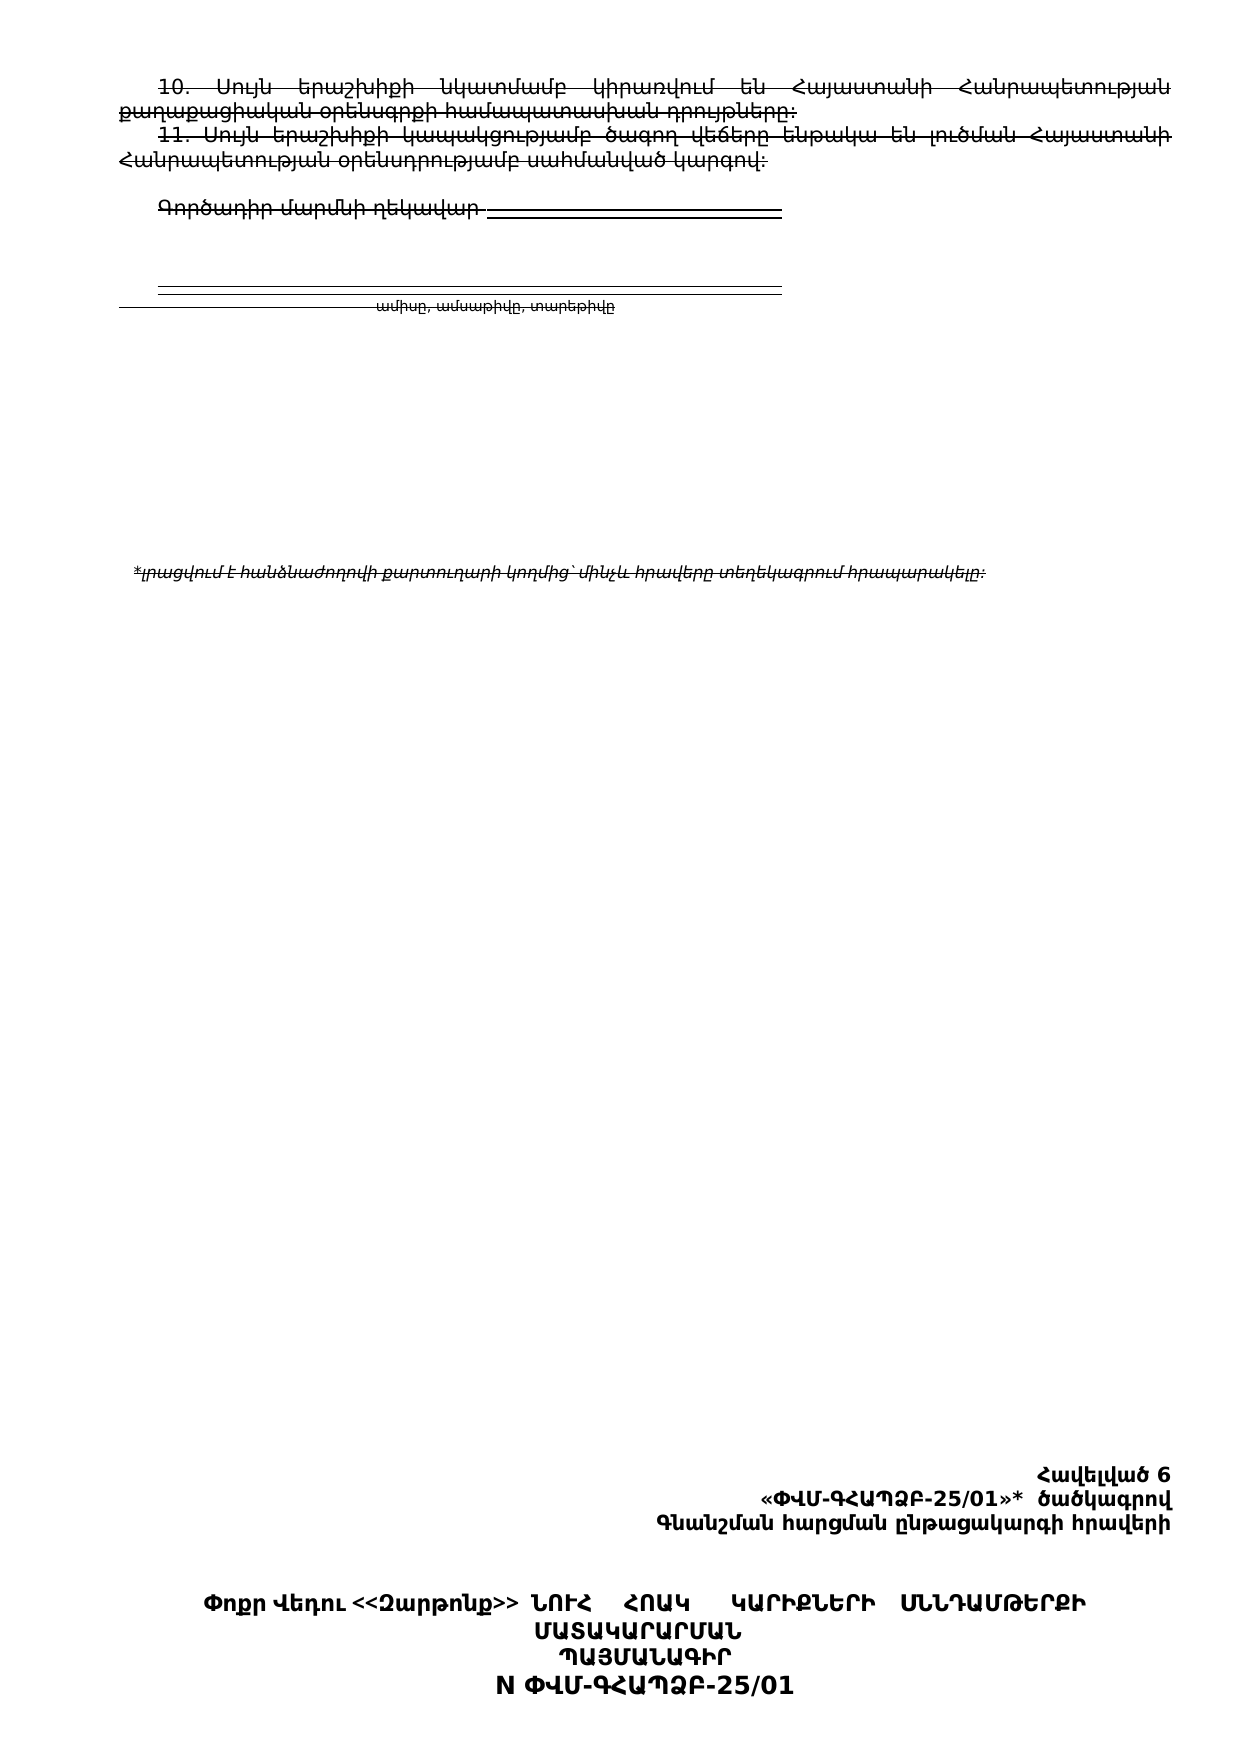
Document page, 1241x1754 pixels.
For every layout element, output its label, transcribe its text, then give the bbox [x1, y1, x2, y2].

text Գնանշման հարցման ընթացակարգի հրավերի [118, 1511, 1171, 1536]
text 11. Սույն երաշխիքի կապակցությամբ ծագող վեճերը ենթակա են լուծման Հայաստանի Հանրապետության օրենսդրությամբ սահմանված կարգով: [118, 123, 1171, 172]
text ՊԱՅՄԱՆԱԳԻՐ [104, 1644, 1171, 1671]
text Գործադիր մարմնի ղեկավար [118, 196, 1171, 221]
text 10. Սույն երաշխիքի նկատմամբ կիրառվում են Հայաստանի Հանրապետության քաղաքացիական օրենսգրքի համապատասխան դրույթները: [118, 75, 1171, 123]
text *լրացվում է հանձնաժողովի քարտուղարի կողմից` մինչև հրավերը տեղեկագրում հրապարակելը: [118, 560, 1171, 583]
text Հավելված 6 [118, 1463, 1171, 1487]
text «ՓՎՄ-ԳՀԱՊՁԲ-25/01»* ծածկագրով [118, 1487, 1171, 1511]
text Փոքր Վեդու <<Զարթոնք>> ՆՈՒՀ ՀՈԱԿ ԿԱՐԻՔՆԵՐԻ ՍՆՆԴԱՄԹԵՐՔԻ ՄԱՏԱԿԱՐԱՐՄԱՆ [104, 1587, 1171, 1644]
text N ՓՎՄ-ԳՀԱՊՁԲ-25/01 [104, 1671, 1171, 1700]
text ամիսը, ամսաթիվը, տարեթիվը [118, 298, 1171, 327]
